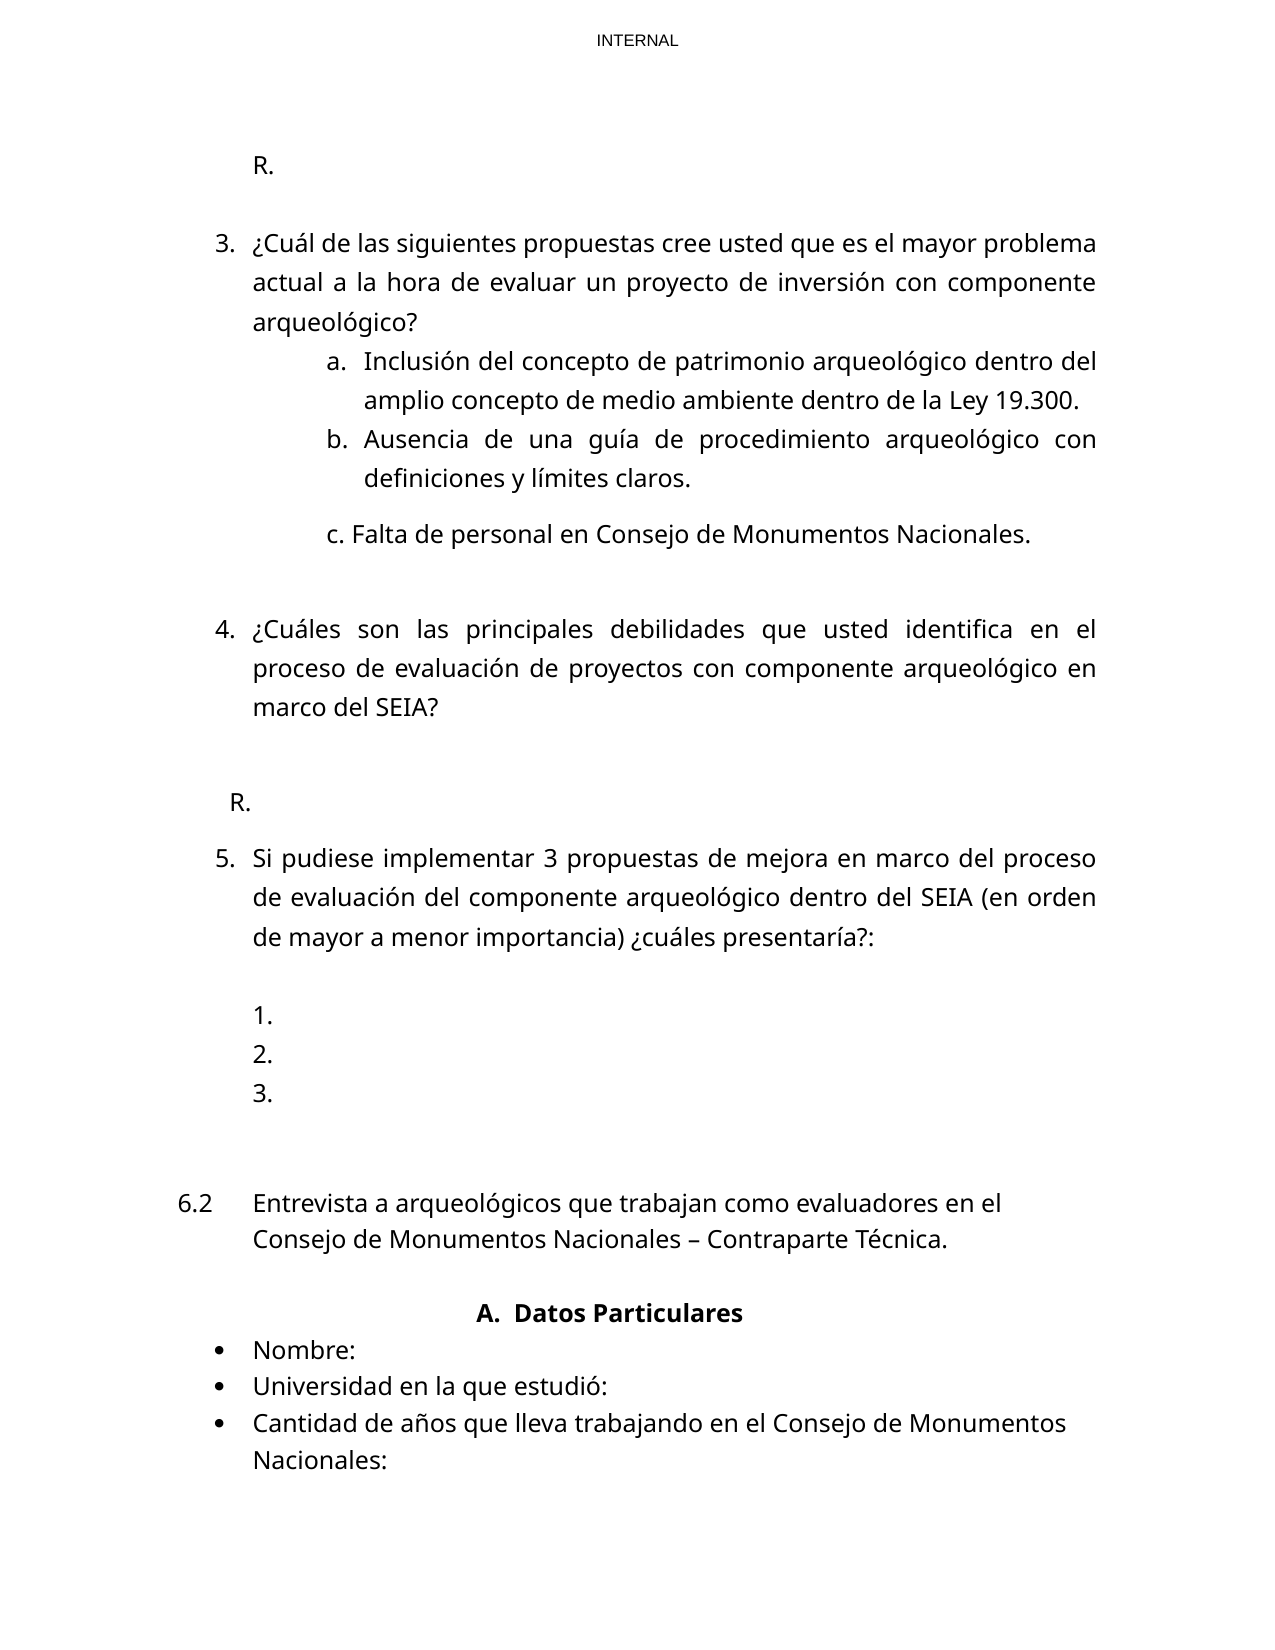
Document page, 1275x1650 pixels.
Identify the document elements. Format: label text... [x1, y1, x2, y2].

text R. [177, 785, 1098, 819]
list Inclusión del concepto de patrimonio arqueológico dentro del amplio concepto de medio ambiente dentro de la Ley 19.300. [326, 343, 1098, 417]
list Ausencia de una guía de procedimiento arqueológico con definiciones y límites claros. [326, 422, 1098, 495]
list 1. [252, 998, 1098, 1032]
list Datos Particulares [476, 1296, 1098, 1329]
list R. [252, 148, 1098, 182]
text c. Falta de personal en Consejo de Monumentos Nacionales. [326, 517, 1098, 551]
list 2. [252, 1037, 1098, 1071]
list Universidad en la que estudió: [215, 1369, 1098, 1403]
list ¿Cuáles son las principales debilidades que usted identifica en el proceso de evaluación de proyectos con componente arqueológico en marco del SEIA? [215, 612, 1098, 724]
list Si pudiese implementar 3 propuestas de mejora en marco del proceso de evaluación del componente arqueológico dentro del SEIA (en orden de mayor a menor importancia) ¿cuáles presentaría?: [215, 841, 1098, 953]
list Entrevista a arqueológicos que trabajan como evaluadores en el Consejo de Monumentos Nacionales – Contraparte Técnica. [177, 1185, 1098, 1256]
list Cantidad de años que lleva trabajando en el Consejo de Monumentos Nacionales: [215, 1406, 1098, 1477]
list ¿Cuál de las siguientes propuestas cree usted que es el mayor problema actual a la hora de evaluar un proyecto de inversión con componente arqueológico? [215, 226, 1098, 338]
list Nombre: [215, 1332, 1098, 1366]
list 3. [252, 1076, 1098, 1110]
